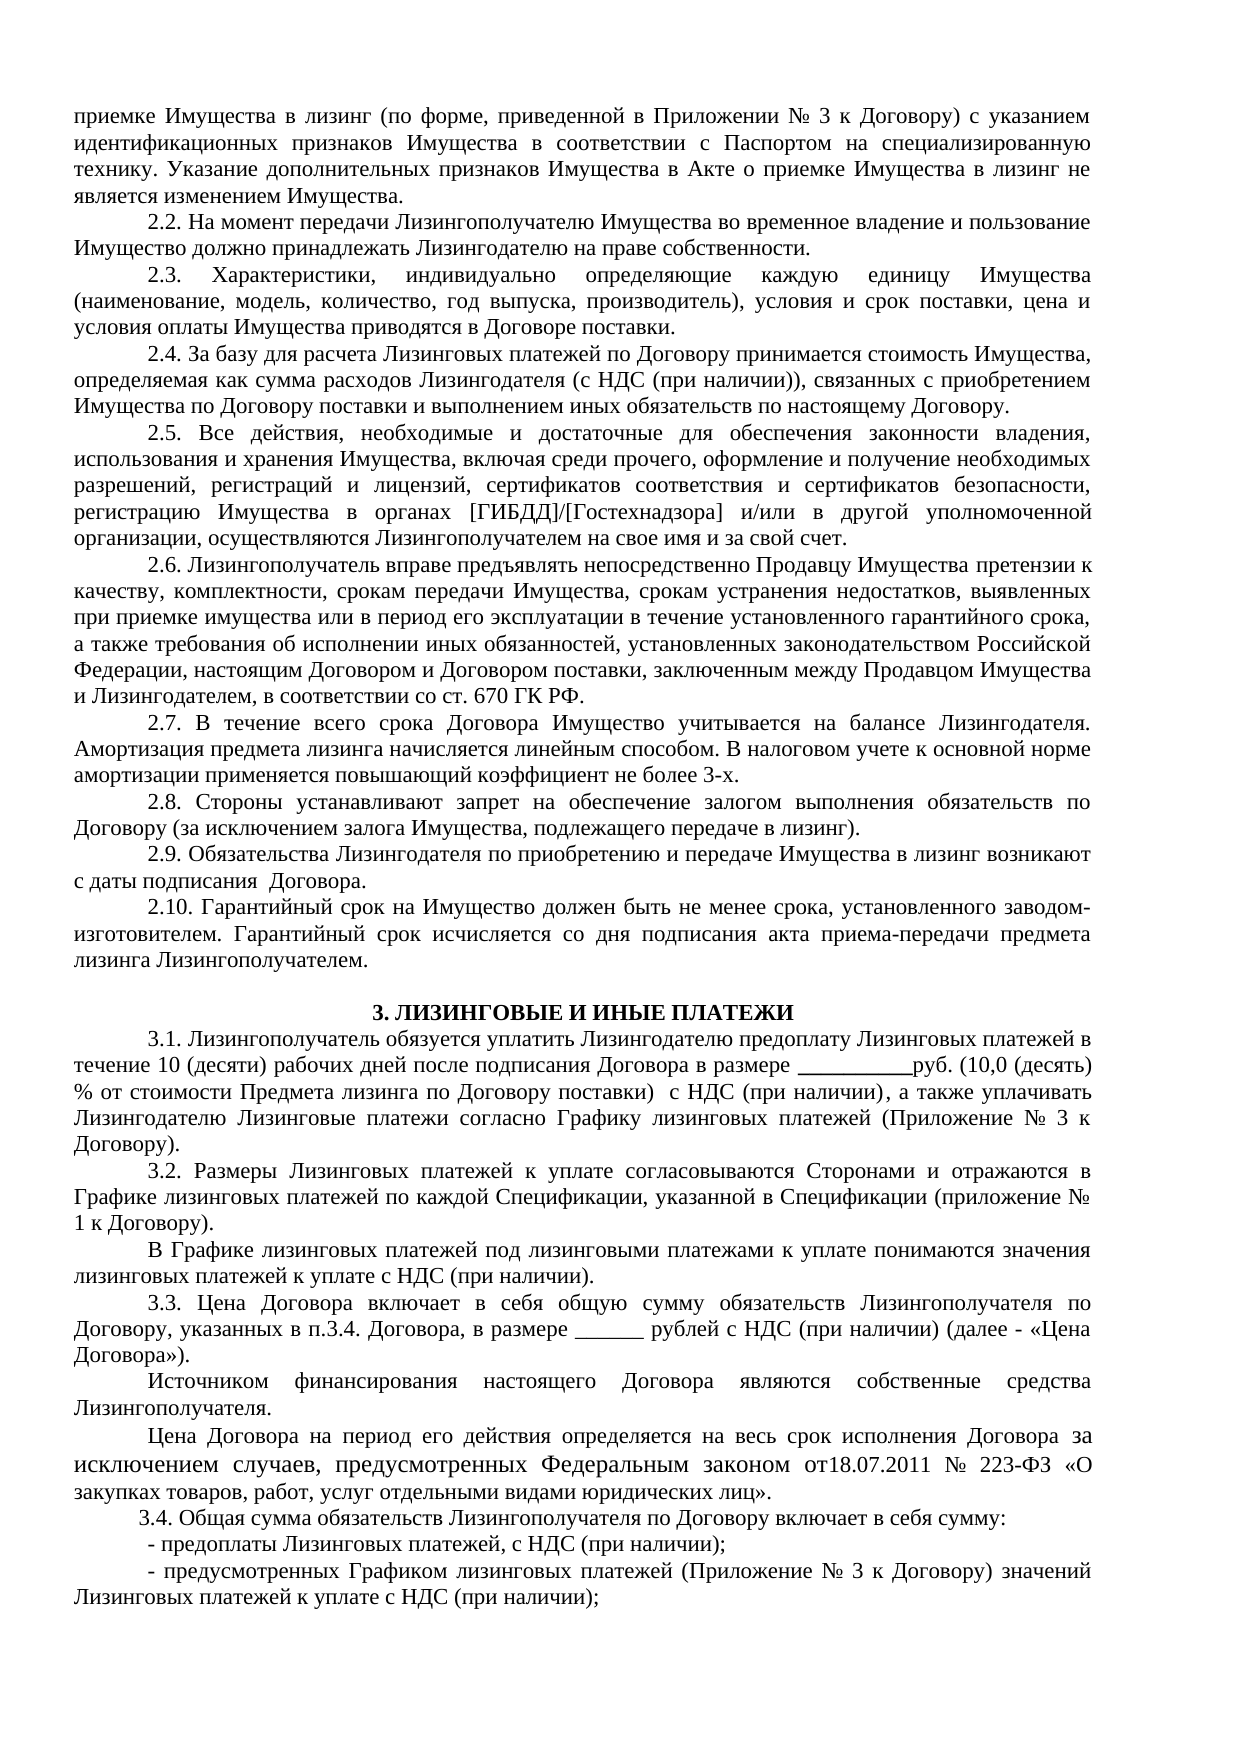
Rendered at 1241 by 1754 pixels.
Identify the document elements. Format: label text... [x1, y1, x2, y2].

text 2.6. Лизингополучатель вправе предъявлять непосредственно Продавцу Имущества претензии к качеству, комплектности, срокам передачи Имущества, срокам устранения недостатков, выявленных при приемке имущества или в период его эксплуатации в течение установленного гарантийного срока, а также требования об исполнении иных обязанностей, установленных законодательством Российской Федерации, настоящим Договором и Договором поставки, заключенным между Продавцом Имущества и Лизингодателем, в соответствии со ст. 670 ГК РФ. [74, 551, 1092, 709]
text 3.3. Цена Договора включает в себя общую сумму обязательств Лизингополучателя по Договору, указанных в п.3.4. Договора, в размере ______ рублей с НДС (при наличии) (далее - «Цена Договора»). [74, 1288, 1092, 1368]
text - предоплаты Лизинговых платежей, с НДС (при наличии); [74, 1531, 1092, 1557]
text 2.2. На момент передачи Лизингополучателю Имущества во временное владение и пользование Имущество должно принадлежать Лизингодателю на праве собственности. [74, 208, 1092, 261]
text 2.10. Гарантийный срок на Имущество должен быть не менее срока, установленного заводом-изготовителем. Гарантийный срок исчисляется со дня подписания акта приема-передачи предмета лизинга Лизингополучателем. [74, 893, 1092, 972]
text 2.5. Все действия, необходимые и достаточные для обеспечения законности владения, использования и хранения Имущества, включая среди прочего, оформление и получение необходимых разрешений, регистраций и лицензий, сертификатов соответствия и сертификатов безопасности, регистрацию Имущества в органах [ГИБДД]/[Гостехнадзора] и/или в другой уполномоченной организации, осуществляются Лизингополучателем на свое имя и за свой счет. [74, 419, 1092, 551]
text 2.3. Характеристики, индивидуально определяющие каждую единицу Имущества (наименование, модель, количество, год выпуска, производитель), условия и срок поставки, цена и условия оплаты Имущества приводятся в Договоре поставки. [74, 261, 1092, 340]
text 2.4. За базу для расчета Лизинговых платежей по Договору принимается стоимость Имущества, определяемая как сумма расходов Лизингодателя (с НДС (при наличии)), связанных с приобретением Имущества по Договору поставки и выполнением иных обязательств по настоящему Договору. [74, 340, 1092, 419]
text 2.7. В течение всего срока Договора Имущество учитывается на балансе Лизингодателя. Амортизация предмета лизинга начисляется линейным способом. В налоговом учете к основной норме амортизации применяется повышающий коэффициент не более 3-х. [74, 709, 1092, 788]
text - предусмотренных Графиком лизинговых платежей (Приложение № 3 к Договору) значений Лизинговых платежей к уплате с НДС (при наличии); [74, 1557, 1092, 1609]
text 3.4. Общая сумма обязательств Лизингополучателя по Договору включает в себя сумму: [74, 1504, 1092, 1531]
text 2.9. Обязательства Лизингодателя по приобретению и передаче Имущества в лизинг возникают с даты подписания Договора. [74, 841, 1092, 893]
text В Графике лизинговых платежей под лизинговыми платежами к уплате понимаются значения лизинговых платежей к уплате с НДС (при наличии). [74, 1236, 1092, 1288]
text 3.2. Размеры Лизинговых платежей к уплате согласовываются Сторонами и отражаются в Графике лизинговых платежей по каждой Спецификации, указанной в Спецификации (приложение № 1 к Договору). [74, 1157, 1092, 1236]
text 2.8. Стороны устанавливают запрет на обеспечение залогом выполнения обязательств по Договору (за исключением залога Имущества, подлежащего передаче в лизинг). [74, 788, 1092, 841]
text 3. ЛИЗИНГОВЫЕ И ИНЫЕ ПЛАТЕЖИ [74, 999, 1092, 1025]
text Источником финансирования настоящего Договора являются собственные средства Лизингополучателя. [74, 1368, 1092, 1420]
text 3.1. Лизингополучатель обязуется уплатить Лизингодателю предоплату Лизинговых платежей в течение 10 (десяти) рабочих дней после подписания Договора в размере __________руб. (10,0 (десять) % от стоимости Предмета лизинга по Договору поставки) с НДС (при наличии), а также уплачивать Лизингодателю Лизинговые платежи согласно Графику лизинговых платежей (Приложение № 3 к Договору). [74, 1025, 1092, 1157]
text Цена Договора на период его действия определяется на весь срок исполнения Договора за исключением случаев, предусмотренных Федеральным законом от18.07.2011 № 223-ФЗ «О закупках товаров, работ, услуг отдельными видами юридических лиц». [74, 1420, 1092, 1504]
